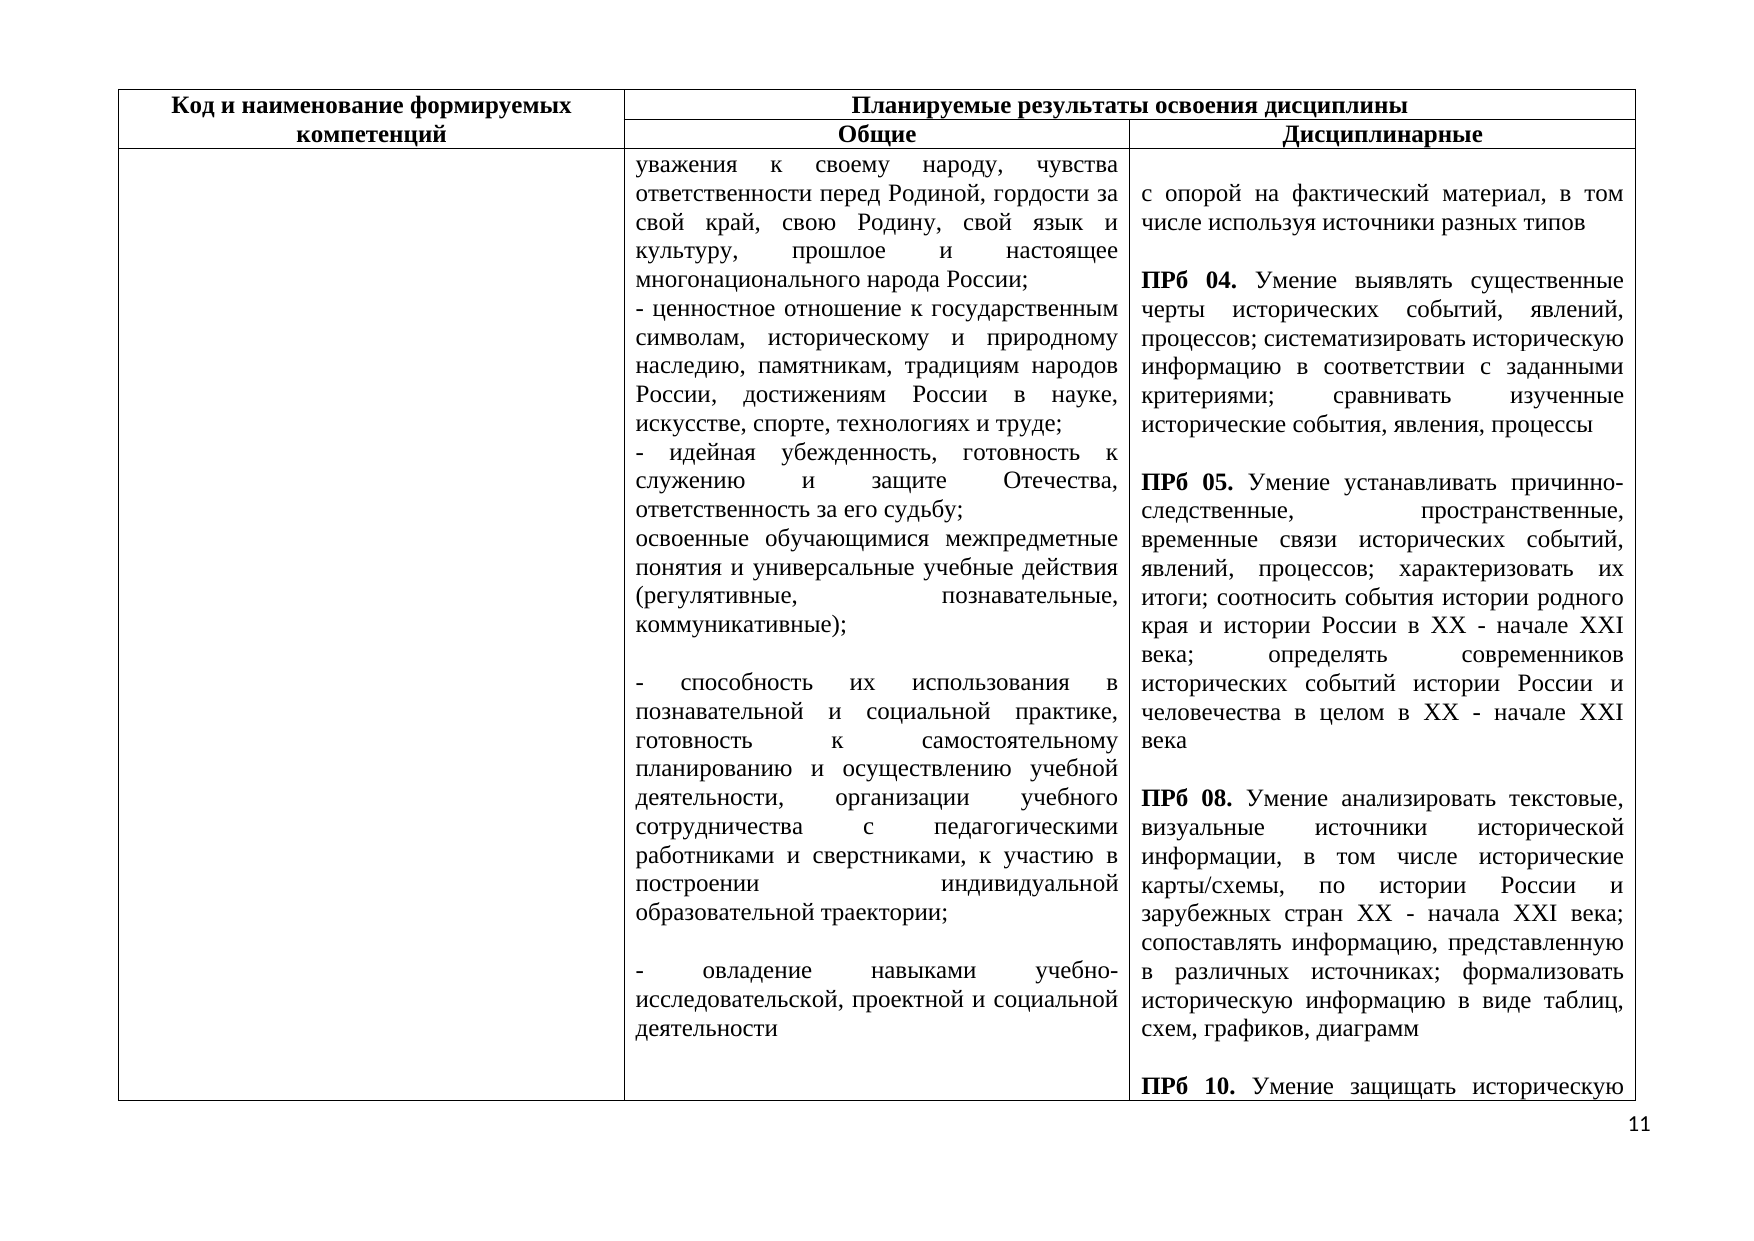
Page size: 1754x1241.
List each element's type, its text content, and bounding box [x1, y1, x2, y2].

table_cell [625, 149, 1129, 1100]
table_header Код и наименование формируемых компетенций [119, 90, 624, 148]
table_cell Дисциплинарные [1130, 120, 1635, 148]
table_header Планируемые результаты освоения дисциплины [625, 90, 1635, 118]
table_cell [119, 149, 624, 1100]
table_cell Общие [625, 120, 1129, 148]
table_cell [1130, 149, 1635, 1100]
